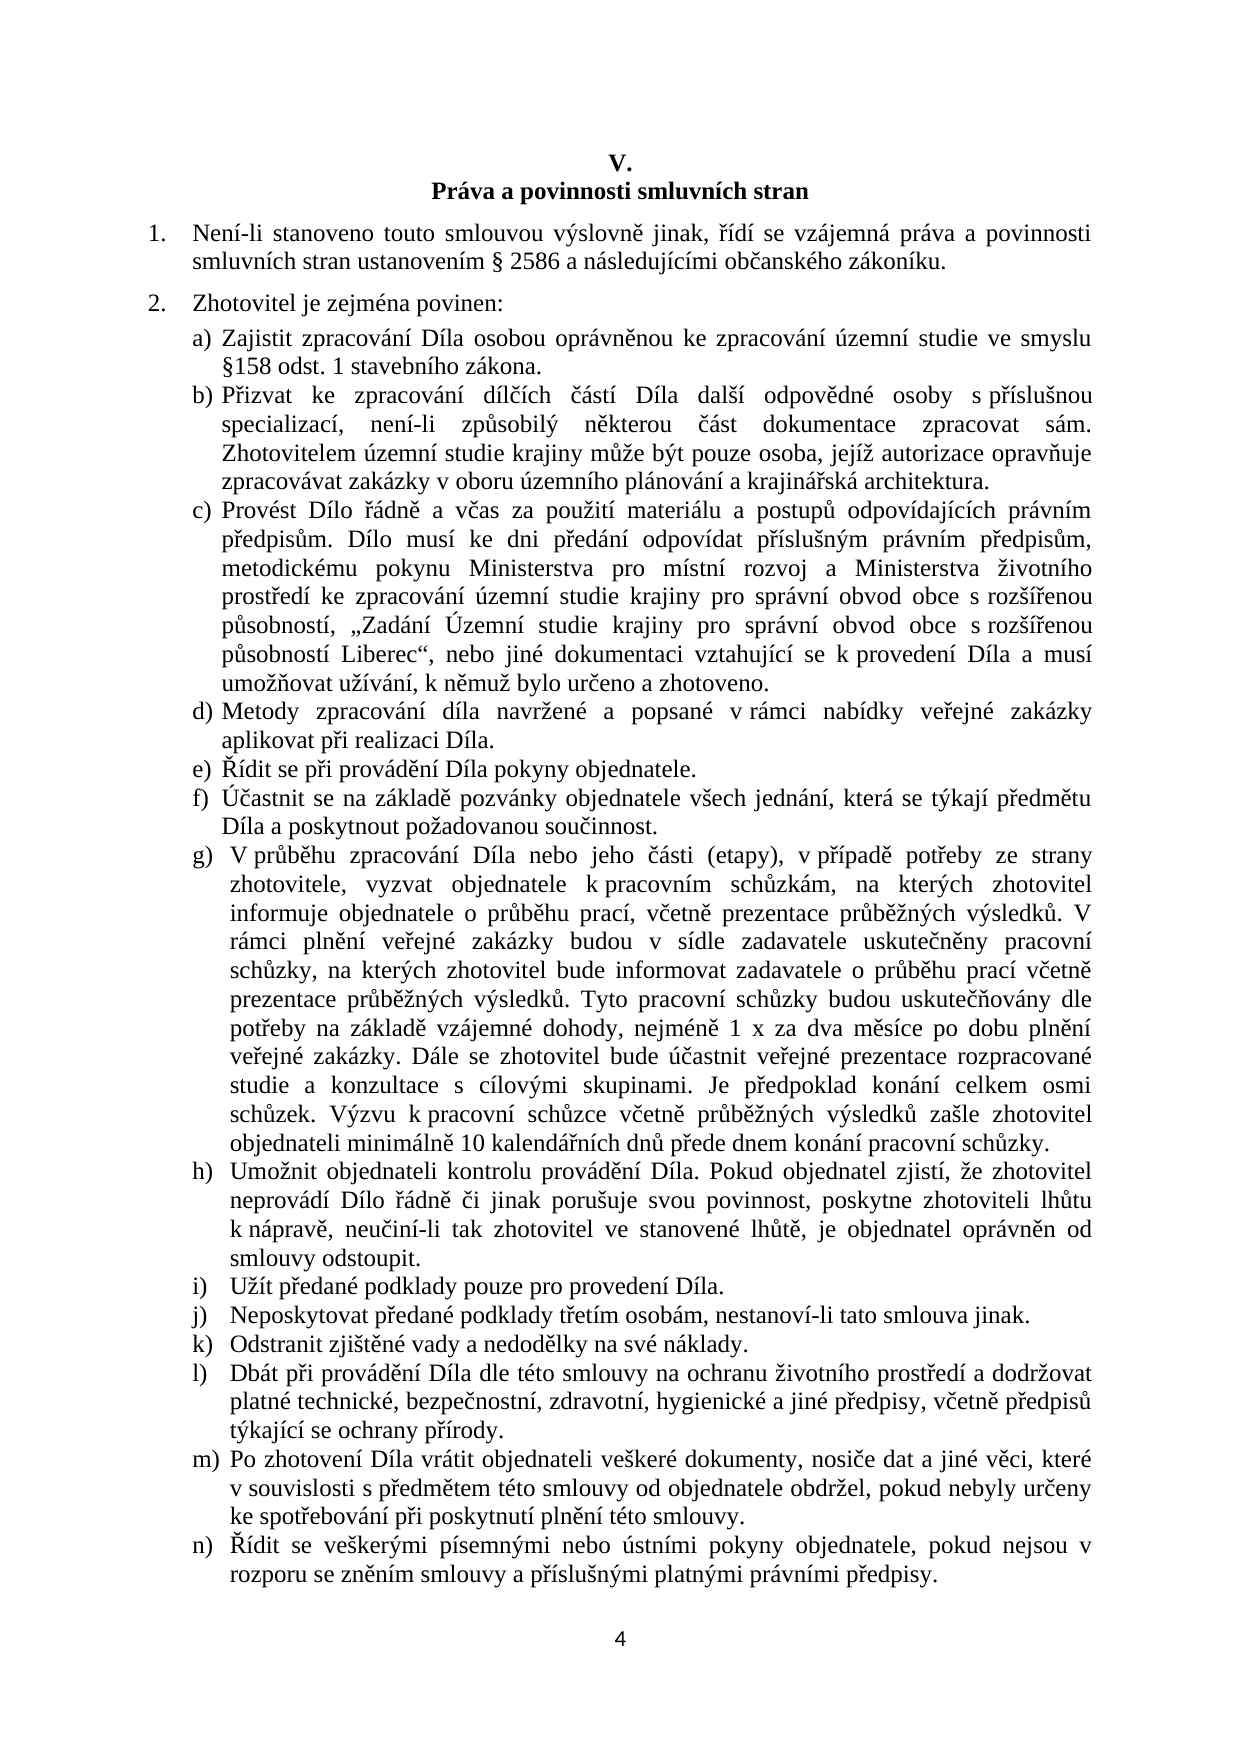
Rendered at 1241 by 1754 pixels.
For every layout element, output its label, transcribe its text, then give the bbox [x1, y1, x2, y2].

list V průběhu zpracování Díla nebo jeho části (etapy), v případě potřeby ze strany zhotovitele, vyzvat objednatele k pracovním schůzkám, na kterých zhotovitel informuje objednatele o průběhu prací, včetně prezentace průběžných výsledků. V rámci plnění veřejné zakázky budou v sídle zadavatele uskutečněny pracovní schůzky, na kterých zhotovitel bude informovat zadavatele o průběhu prací včetně prezentace průběžných výsledků. Tyto pracovní schůzky budou uskutečňovány dle potřeby na základě vzájemné dohody, nejméně 1 x za dva měsíce po dobu plnění veřejné zakázky. Dále se zhotovitel bude účastnit veřejné prezentace rozpracované studie a konzultace s cílovými skupinami. Je předpoklad konání celkem osmi schůzek. Výzvu k pracovní schůzce včetně průběžných výsledků zašle zhotovitel objednateli minimálně 10 kalendářních dnů přede dnem konání pracovní schůzky. [192, 840, 1093, 1156]
list Provést Dílo řádně a včas za použití materiálu a postupů odpovídajících právním předpisům. Dílo musí ke dni předání odpovídat příslušným právním předpisům, metodickému pokynu Ministerstva pro místní rozvoj a Ministerstva životního prostředí ke zpracování územní studie krajiny pro správní obvod obce s rozšířenou působností, „Zadání Územní studie krajiny pro správní obvod obce s rozšířenou působností Liberec“, nebo jiné dokumentaci vztahující se k provedení Díla a musí umožňovat užívání, k němuž bylo určeno a zhotoveno. [192, 495, 1093, 696]
text V. [148, 148, 1093, 176]
list Řídit se při provádění Díla pokyny objednatele. [192, 754, 1093, 783]
list Zhotovitel je zejména povinen: [148, 288, 1093, 316]
list Odstranit zjištěné vady a nedodělky na své náklady. [192, 1329, 1093, 1358]
list Není-li stanoveno touto smlouvou výslovně jinak, řídí se vzájemná práva a povinnosti smluvních stran ustanovením § 2586 a následujícími občanského zákoníku. [148, 218, 1093, 275]
list Metody zpracování díla navržené a popsané v rámci nabídky veřejné zakázky aplikovat při realizaci Díla. [192, 696, 1093, 754]
list Užít předané podklady pouze pro provedení Díla. [192, 1271, 1093, 1300]
list Řídit se veškerými písemnými nebo ústními pokyny objednatele, pokud nejsou v rozporu se zněním smlouvy a příslušnými platnými právními předpisy. [192, 1530, 1093, 1588]
list Po zhotovení Díla vrátit objednateli veškeré dokumenty, nosiče dat a jiné věci, které v souvislosti s předmětem této smlouvy od objednatele obdržel, pokud nebyly určeny ke spotřebování při poskytnutí plnění této smlouvy. [192, 1444, 1093, 1530]
list Neposkytovat předané podklady třetím osobám, nestanoví-li tato smlouva jinak. [192, 1300, 1093, 1329]
list Účastnit se na základě pozvánky objednatele všech jednání, která se týkají předmětu Díla a poskytnout požadovanou součinnost. [192, 783, 1093, 840]
list Dbát při provádění Díla dle této smlouvy na ochranu životního prostředí a dodržovat platné technické, bezpečnostní, zdravotní, hygienické a jiné předpisy, včetně předpisů týkající se ochrany přírody. [192, 1358, 1093, 1444]
list Umožnit objednateli kontrolu provádění Díla. Pokud objednatel zjistí, že zhotovitel neprovádí Dílo řádně či jinak porušuje svou povinnost, poskytne zhotoviteli lhůtu k nápravě, neučiní-li tak zhotovitel ve stanovené lhůtě, je objednatel oprávněn od smlouvy odstoupit. [192, 1156, 1093, 1271]
list Přizvat ke zpracování dílčích částí Díla další odpovědné osoby s příslušnou specializací, není-li způsobilý některou část dokumentace zpracovat sám. Zhotovitelem územní studie krajiny může být pouze osoba, jejíž autorizace opravňuje zpracovávat zakázky v oboru územního plánování a krajinářská architektura. [192, 380, 1093, 495]
text Práva a povinnosti smluvních stran [148, 176, 1093, 205]
list Zajistit zpracování Díla osobou oprávněnou ke zpracování územní studie ve smyslu §158 odst. 1 stavebního zákona. [192, 323, 1093, 380]
